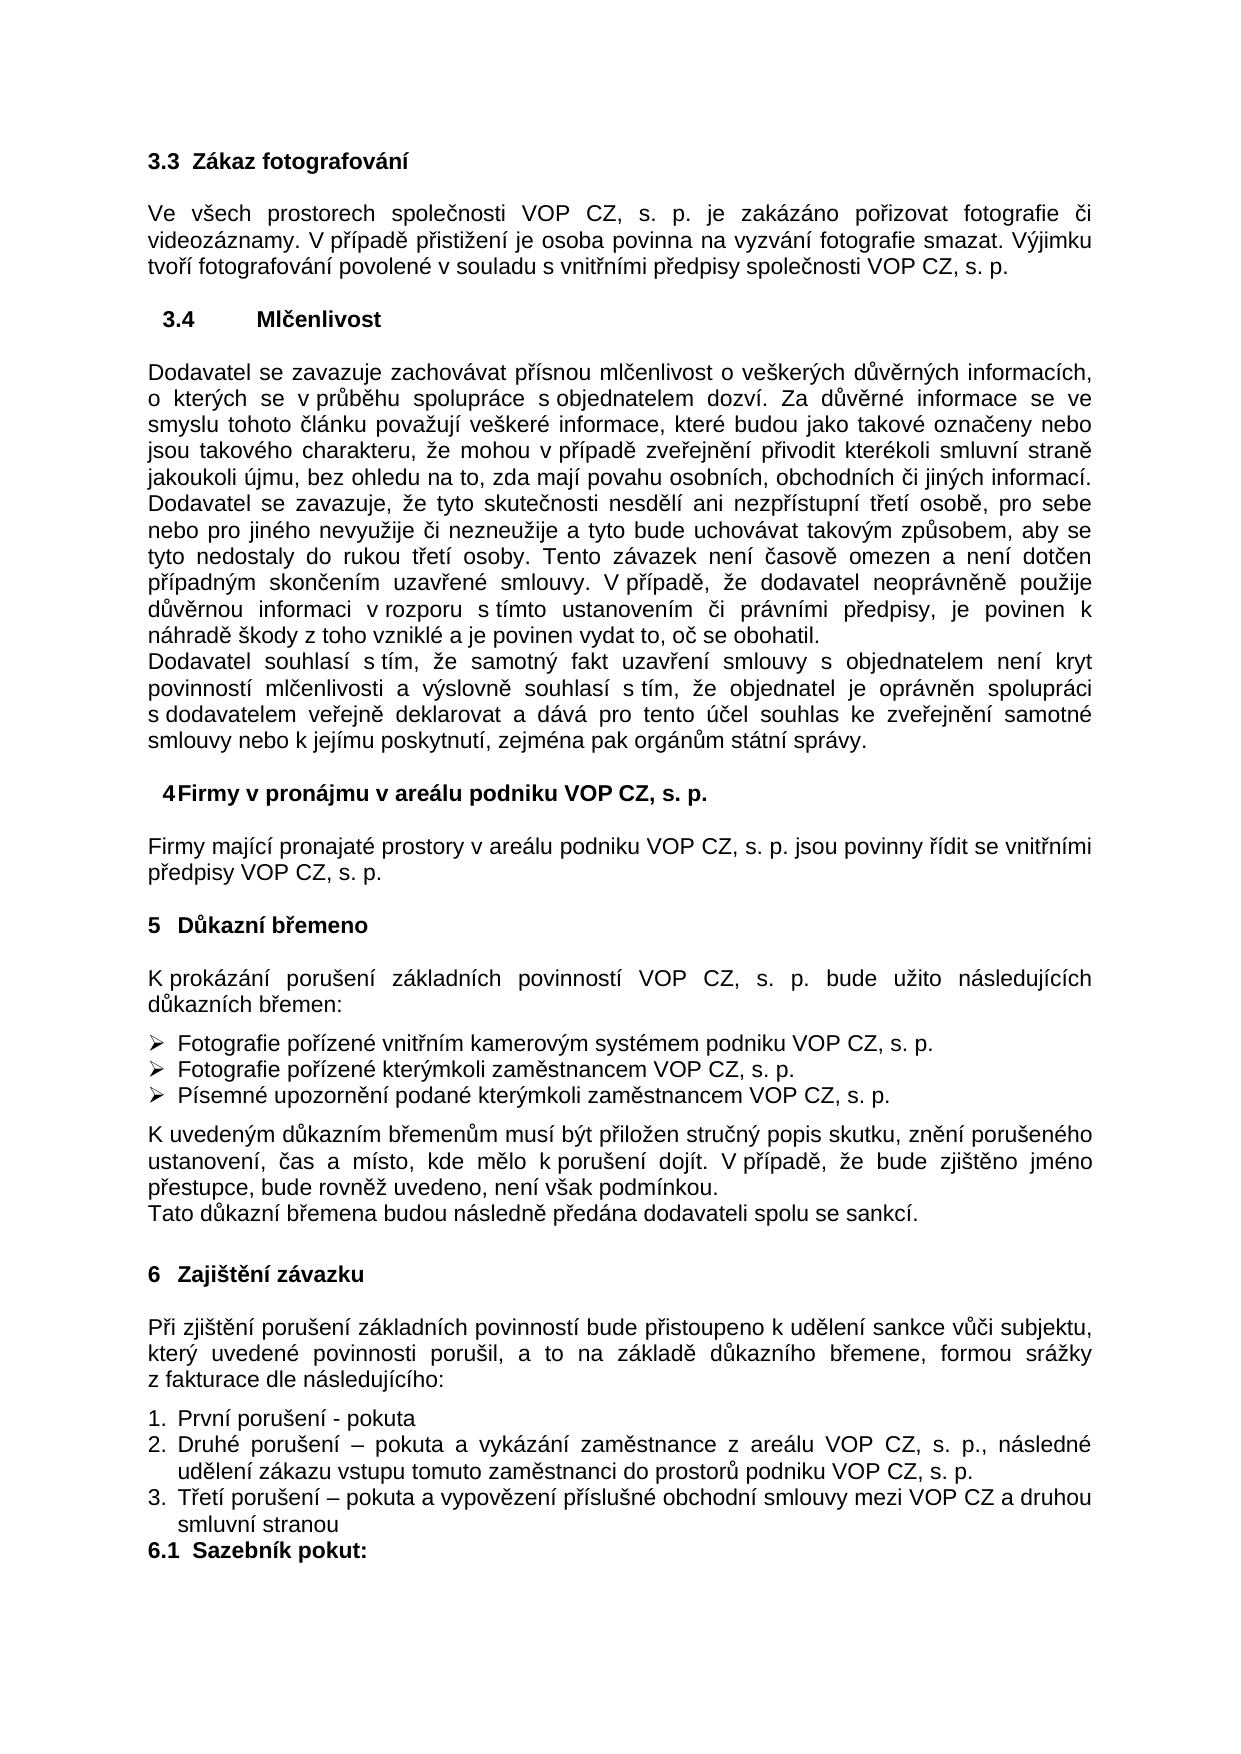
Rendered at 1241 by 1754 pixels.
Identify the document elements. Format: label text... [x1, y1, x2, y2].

text Fotografie pořízené vnitřním kamerovým systémem podniku VOP CZ, s. p. [148, 1030, 1093, 1056]
subtitle Sazebník pokut: [148, 1537, 1093, 1563]
subtitle Zákaz fotografování [148, 148, 1093, 174]
text Dodavatel souhlasí s tím, že samotný fakt uzavření smlouvy s objednatelem není kryt povinností mlčenlivosti a výslovně souhlasí s tím, že objednatel je oprávněn spolupráci s dodavatelem veřejně deklarovat a dává pro tento účel souhlas ke zveřejnění samotné smlouvy nebo k jejímu poskytnutí, zejména pak orgánům státní správy. [148, 648, 1093, 754]
text Fotografie pořízené kterýmkoli zaměstnancem VOP CZ, s. p. [148, 1056, 1093, 1082]
text Ve všech prostorech společnosti VOP CZ, s. p. je zakázáno pořizovat fotografie či videozáznamy. V případě přistižení je osoba povinna na vyzvání fotografie smazat. Výjimku tvoří fotografování povolené v souladu s vnitřními předpisy společnosti VOP CZ, s. p. [148, 200, 1093, 279]
text K prokázání porušení základních povinností VOP CZ, s. p. bude užito následujících důkazních břemen: [148, 964, 1093, 1017]
text Tato důkazní břemena budou následně předána dodavateli spolu se sankcí. [148, 1200, 1093, 1227]
list Třetí porušení – pokuta a vypovězení příslušné obchodní smlouvy mezi VOP CZ a druhou smluvní stranou [148, 1484, 1093, 1537]
text Firmy mající pronajaté prostory v areálu podniku VOP CZ, s. p. jsou povinny řídit se vnitřními předpisy VOP CZ, s. p. [148, 833, 1093, 886]
list Druhé porušení – pokuta a vykázání zaměstnance z areálu VOP CZ, s. p., následné udělení zákazu vstupu tomuto zaměstnanci do prostorů podniku VOP CZ, s. p. [148, 1431, 1093, 1484]
text K uvedeným důkazním břemenům musí být přiložen stručný popis skutku, znění porušeného ustanovení, čas a místo, kde mělo k porušení dojít. V případě, že bude zjištěno jméno přestupce, bude rovněž uvedeno, není však podmínkou. [148, 1121, 1093, 1200]
list První porušení - pokuta [148, 1405, 1093, 1431]
text Dodavatel se zavazuje zachovávat přísnou mlčenlivost o veškerých důvěrných informacích, o kterých se v průběhu spolupráce s objednatelem dozví. Za důvěrné informace se ve smyslu tohoto článku považují veškeré informace, které budou jako takové označeny nebo jsou takového charakteru, že mohou v případě zveřejnění přivodit kterékoli smluvní straně jakoukoli újmu, bez ohledu na to, zda mají povahu osobních, obchodních či jiných informací. Dodavatel se zavazuje, že tyto skutečnosti nesdělí ani nezpřístupní třetí osobě, pro sebe nebo pro jiného nevyužije či nezneužije a tyto bude uchovávat takovým způsobem, aby se tyto nedostaly do rukou třetí osoby. Tento závazek není časově omezen a není dotčen případným skončením uzavřené smlouvy. V případě, že dodavatel neoprávněně použije důvěrnou informaci v rozporu s tímto ustanovením či právními předpisy, je povinen k náhradě škody z toho vzniklé a je povinen vydat to, oč se obohatil. [148, 358, 1093, 648]
text Při zjištění porušení základních povinností bude přistoupeno k udělení sankce vůči subjektu, který uvedené povinnosti porušil, a to na základě důkazního břemene, formou srážky z fakturace dle následujícího: [148, 1313, 1093, 1393]
subtitle Důkazní břemeno [148, 912, 1093, 938]
subtitle Zajištění závazku [148, 1261, 1093, 1287]
text Písemné upozornění podané kterýmkoli zaměstnancem VOP CZ, s. p. [148, 1082, 1093, 1109]
subtitle Mlčenlivost [162, 306, 1093, 332]
subtitle Firmy v pronájmu v areálu podniku VOP CZ, s. p. [162, 780, 1093, 806]
